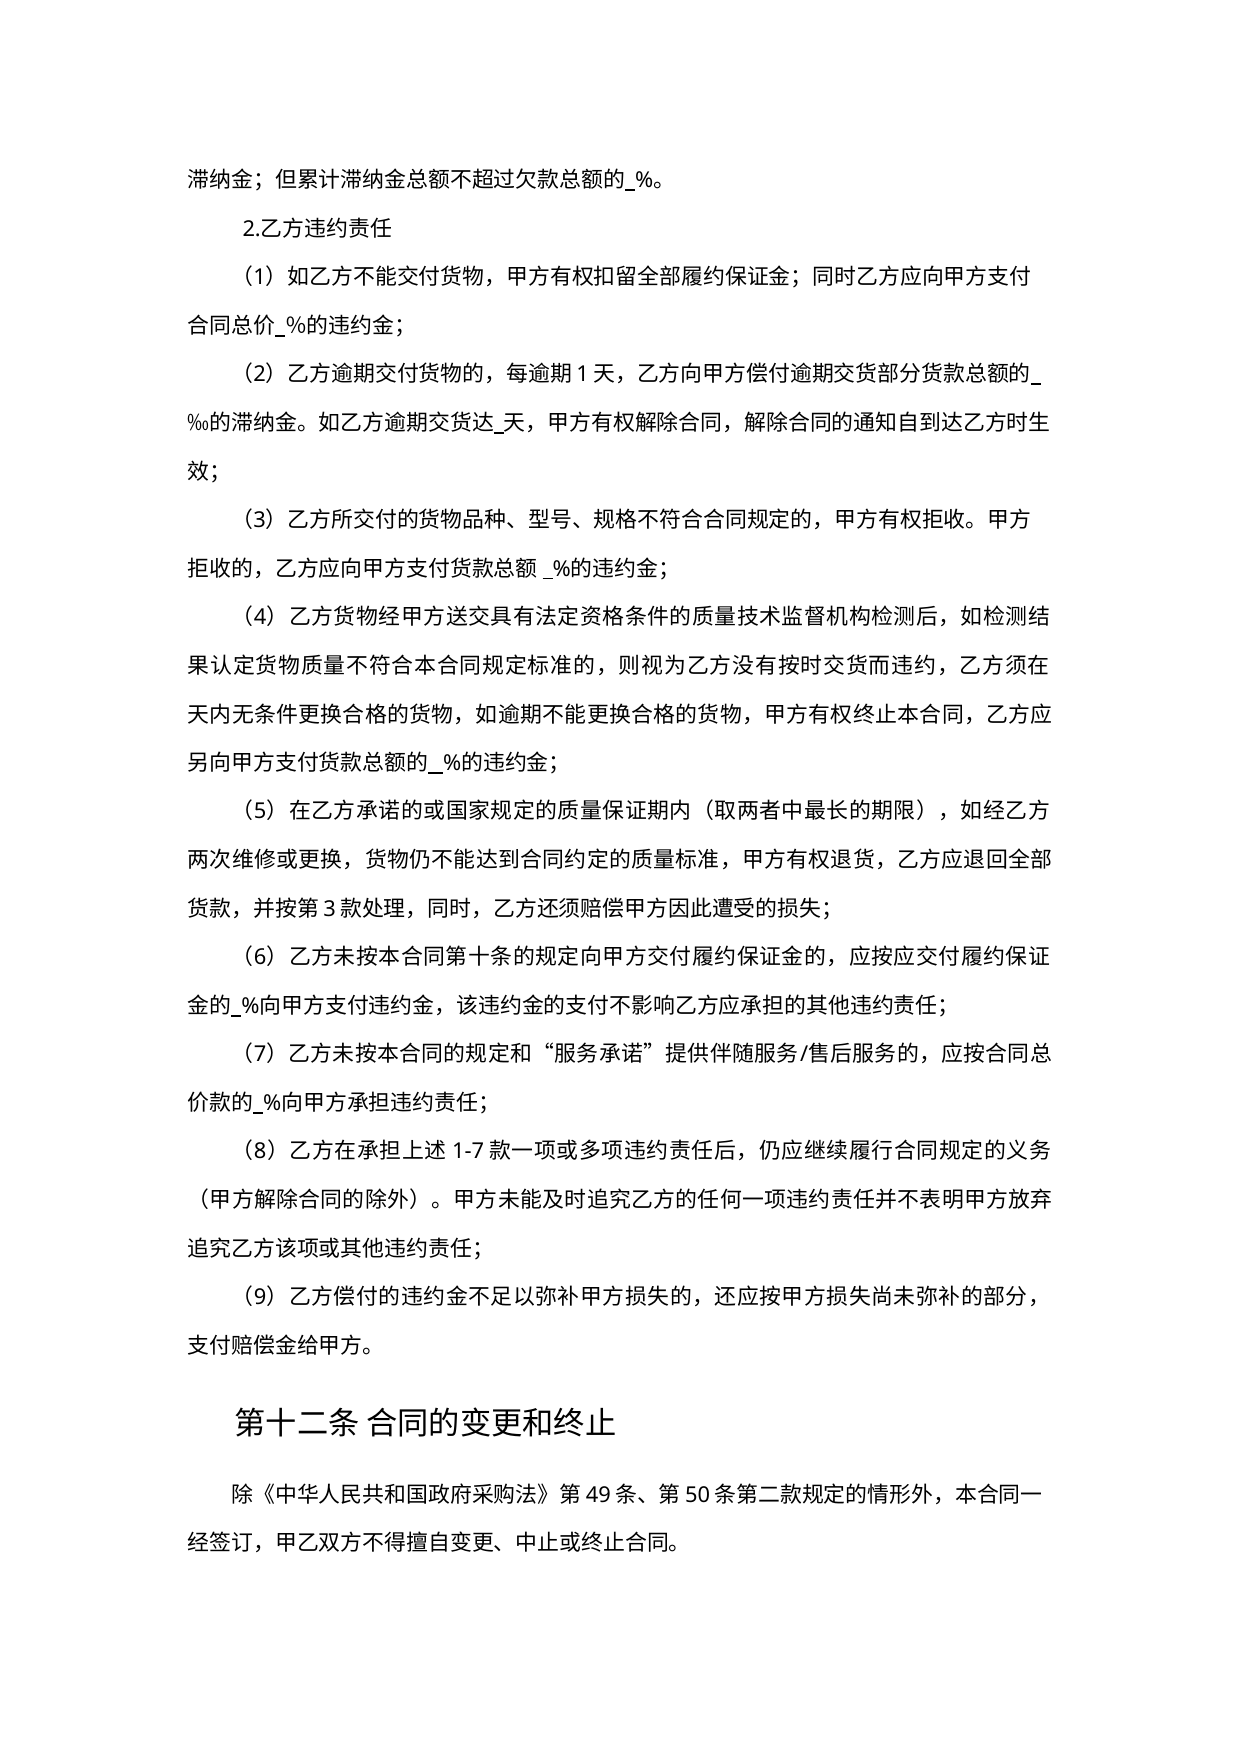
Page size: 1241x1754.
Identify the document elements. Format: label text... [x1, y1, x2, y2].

text 2.乙方违约责任 [187, 210, 1053, 243]
text 除《中华人民共和国政府采购法》第49条、第50条第二款规定的情形外，本合同一经签订，甲乙双方不得擅自变更、中止或终止合同。 [187, 1476, 1053, 1557]
text （7）乙方未按本合同的规定和“服务承诺”提供伴随服务/售后服务的，应按合同总价款的 %向甲方承担违约责任； [187, 1036, 1053, 1117]
text （1）如乙方不能交付货物，甲方有权扣留全部履约保证金；同时乙方应向甲方支付合同总价 ％的违约金； [187, 259, 1053, 340]
text （4）乙方货物经甲方送交具有法定资格条件的质量技术监督机构检测后，如检测结果认定货物质量不符合本合同规定标准的，则视为乙方没有按时交货而违约，乙方须在 天内无条件更换合格的货物，如逾期不能更换合格的货物，甲方有权终止本合同，乙方应另向甲方支付货款总额的 %的违约金； [187, 599, 1053, 777]
text （2）乙方逾期交付货物的，每逾期1天，乙方向甲方偿付逾期交货部分货款总额的 ‰的滞纳金。如乙方逾期交货达 天，甲方有权解除合同，解除合同的通知自到达乙方时生效； [187, 356, 1053, 486]
text （8）乙方在承担上述1-7款一项或多项违约责任后，仍应继续履行合同规定的义务（甲方解除合同的除外）。甲方未能及时追究乙方的任何一项违约责任并不表明甲方放弃追究乙方该项或其他违约责任； [187, 1133, 1053, 1263]
text 第十二条 合同的变更和终止 [187, 1389, 1053, 1454]
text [187, 162, 1053, 194]
text （5）在乙方承诺的或国家规定的质量保证期内（取两者中最长的期限），如经乙方两次维修或更换，货物仍不能达到合同约定的质量标准，甲方有权退货，乙方应退回全部货款，并按第3款处理，同时，乙方还须赔偿甲方因此遭受的损失； [187, 793, 1053, 923]
text （9）乙方偿付的违约金不足以弥补甲方损失的，还应按甲方损失尚未弥补的部分，支付赔偿金给甲方。 [187, 1279, 1053, 1360]
text （6）乙方未按本合同第十条的规定向甲方交付履约保证金的，应按应交付履约保证金的 %向甲方支付违约金，该违约金的支付不影响乙方应承担的其他违约责任； [187, 939, 1053, 1020]
text （3）乙方所交付的货物品种、型号、规格不符合合同规定的，甲方有权拒收。甲方拒收的，乙方应向甲方支付货款总额 %的违约金； [187, 502, 1053, 583]
